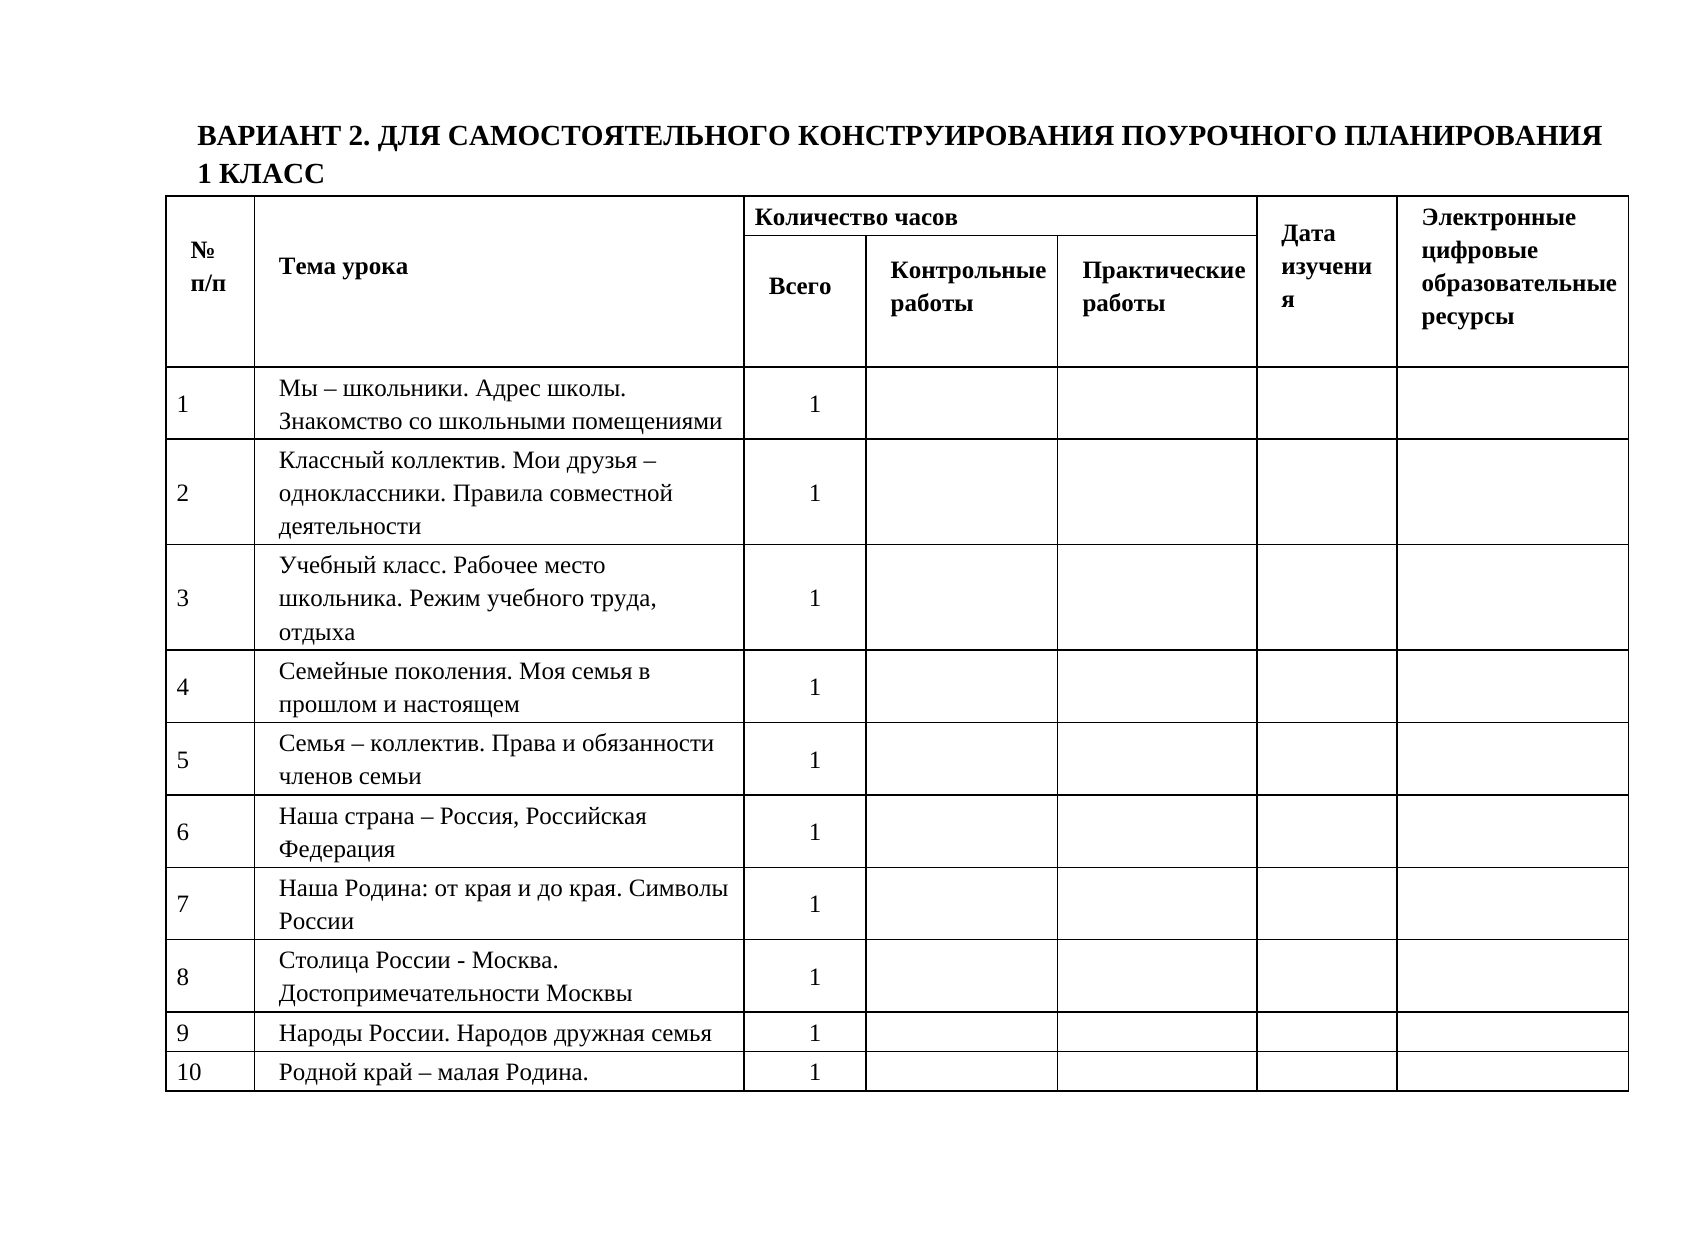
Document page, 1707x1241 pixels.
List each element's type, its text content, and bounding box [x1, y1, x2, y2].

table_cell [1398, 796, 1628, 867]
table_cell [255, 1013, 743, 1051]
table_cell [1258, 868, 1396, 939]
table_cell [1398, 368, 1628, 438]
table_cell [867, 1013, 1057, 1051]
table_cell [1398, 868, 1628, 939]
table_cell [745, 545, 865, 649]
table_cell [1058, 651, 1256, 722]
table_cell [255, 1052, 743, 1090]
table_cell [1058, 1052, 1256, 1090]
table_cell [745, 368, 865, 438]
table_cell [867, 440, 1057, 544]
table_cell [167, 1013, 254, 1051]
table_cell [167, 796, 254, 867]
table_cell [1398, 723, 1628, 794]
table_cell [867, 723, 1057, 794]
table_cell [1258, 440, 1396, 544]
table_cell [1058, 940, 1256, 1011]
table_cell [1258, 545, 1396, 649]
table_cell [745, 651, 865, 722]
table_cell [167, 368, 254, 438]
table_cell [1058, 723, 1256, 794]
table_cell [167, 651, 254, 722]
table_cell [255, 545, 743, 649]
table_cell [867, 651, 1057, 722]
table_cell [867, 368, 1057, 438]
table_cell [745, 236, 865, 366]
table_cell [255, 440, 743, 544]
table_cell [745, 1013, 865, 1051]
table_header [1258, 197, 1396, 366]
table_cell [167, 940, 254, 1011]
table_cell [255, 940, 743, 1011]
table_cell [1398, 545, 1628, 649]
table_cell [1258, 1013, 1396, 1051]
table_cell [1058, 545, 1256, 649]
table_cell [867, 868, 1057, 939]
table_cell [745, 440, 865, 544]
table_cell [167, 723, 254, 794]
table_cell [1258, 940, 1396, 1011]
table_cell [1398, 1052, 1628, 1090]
text ВАРИАНТ 2. ДЛЯ САМОСТОЯТЕЛЬНОГО КОНСТРУИРОВАНИЯ ПОУРОЧНОГО ПЛАНИРОВАНИЯ [190, 118, 1618, 152]
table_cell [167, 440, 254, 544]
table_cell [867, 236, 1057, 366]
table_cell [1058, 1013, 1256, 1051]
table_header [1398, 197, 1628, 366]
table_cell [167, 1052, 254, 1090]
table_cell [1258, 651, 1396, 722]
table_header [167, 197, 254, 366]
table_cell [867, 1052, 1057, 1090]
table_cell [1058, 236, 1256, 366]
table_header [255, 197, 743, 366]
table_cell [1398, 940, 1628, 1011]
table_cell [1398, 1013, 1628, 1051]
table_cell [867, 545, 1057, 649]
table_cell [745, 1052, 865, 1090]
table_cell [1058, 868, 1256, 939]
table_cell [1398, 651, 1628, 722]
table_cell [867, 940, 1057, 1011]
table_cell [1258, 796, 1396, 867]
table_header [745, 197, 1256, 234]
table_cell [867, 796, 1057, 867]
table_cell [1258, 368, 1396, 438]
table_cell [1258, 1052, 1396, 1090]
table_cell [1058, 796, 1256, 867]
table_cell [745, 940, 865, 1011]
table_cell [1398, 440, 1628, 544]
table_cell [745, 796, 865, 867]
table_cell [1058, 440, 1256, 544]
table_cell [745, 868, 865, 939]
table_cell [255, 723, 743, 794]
text 1 КЛАСС [190, 157, 1618, 190]
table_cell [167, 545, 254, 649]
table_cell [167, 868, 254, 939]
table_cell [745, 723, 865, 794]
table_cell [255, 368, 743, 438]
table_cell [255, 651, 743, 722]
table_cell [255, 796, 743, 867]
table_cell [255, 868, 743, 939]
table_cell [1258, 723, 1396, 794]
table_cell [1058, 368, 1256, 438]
